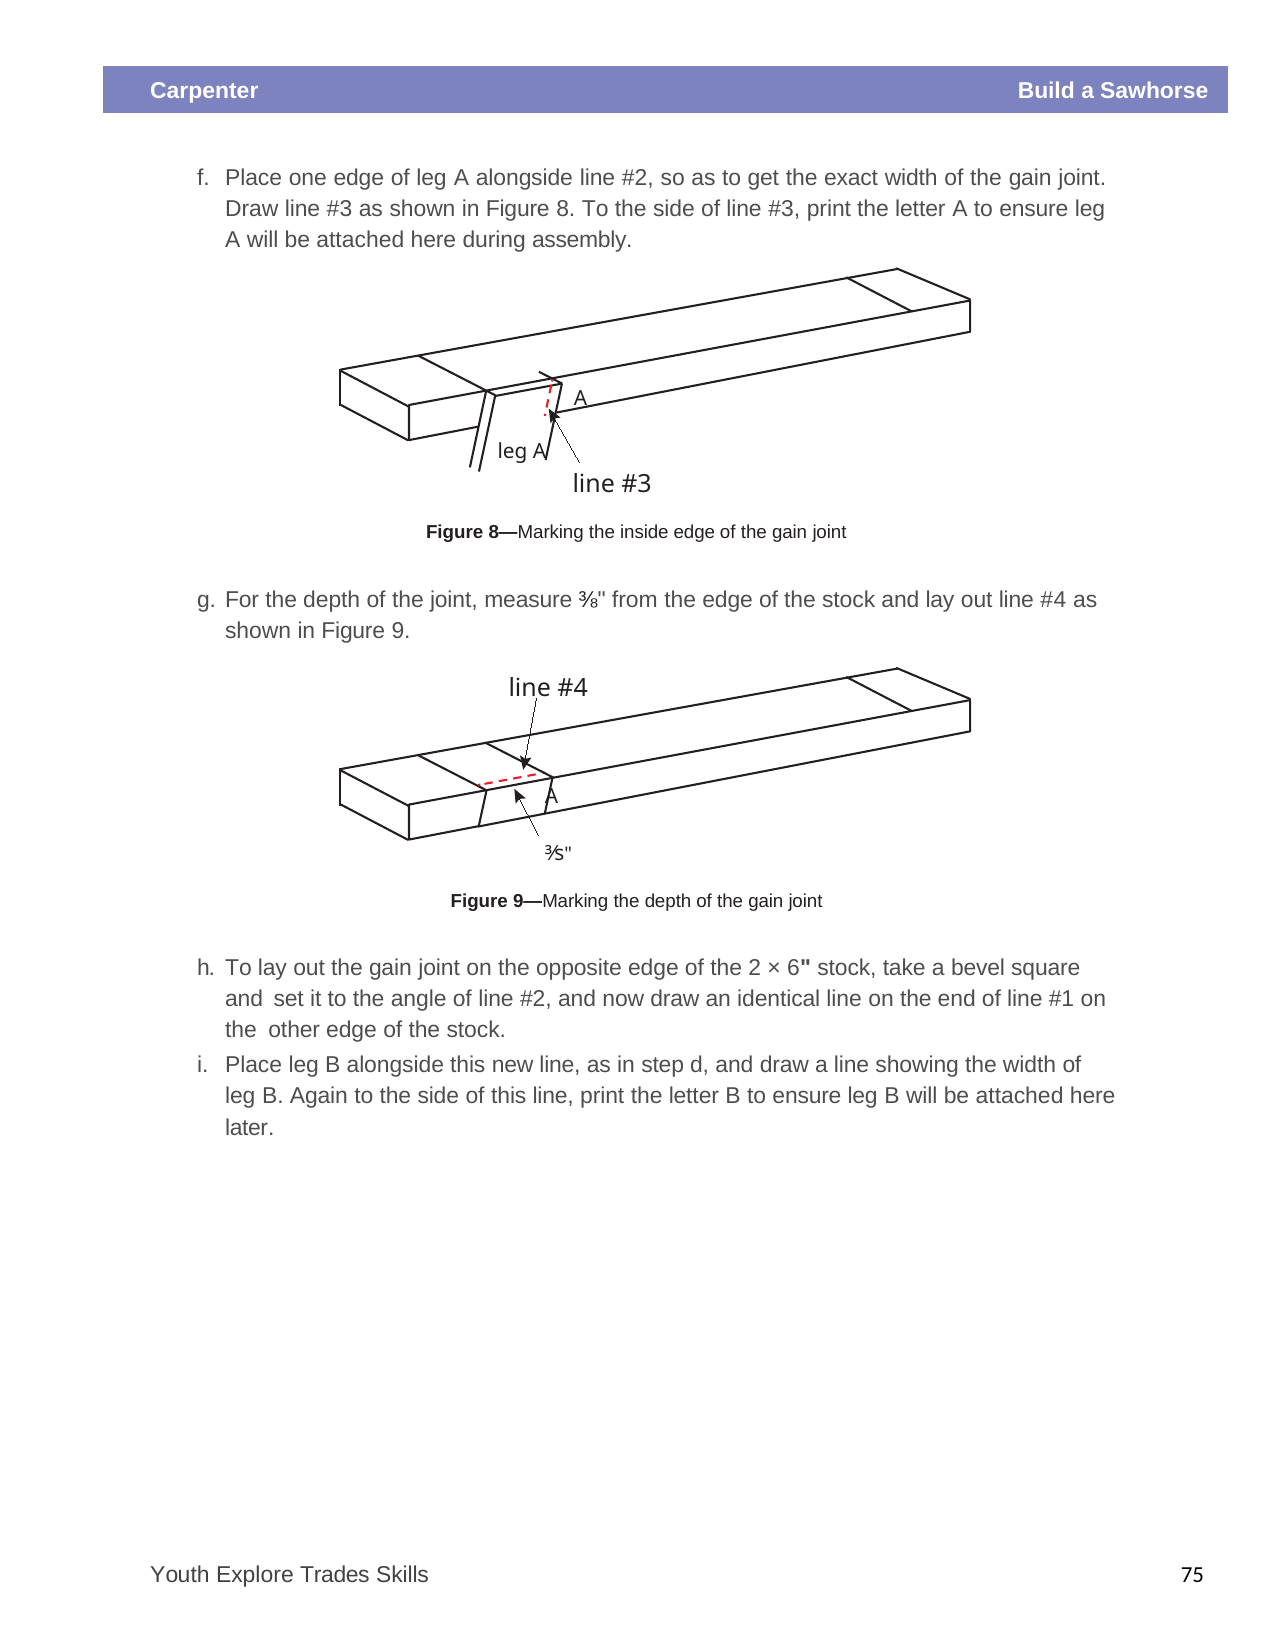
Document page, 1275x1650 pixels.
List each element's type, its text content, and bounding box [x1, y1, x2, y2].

list To lay out the gain joint on the opposite edge of the 2 × 6" stock, take a bevel square and set it to the angle of line #2, and now draw an identical line on the end of line #1 on the other edge of the stock. [197, 954, 1120, 1043]
list For the depth of the joint, measure ⅜" from the edge of the stock and lay out line #4 as shown in Figure 9. [197, 586, 1099, 643]
text Figure 9—Marking the depth of the gain joint [450, 889, 1239, 911]
list Place leg B alongside this new line, as in step d, and draw a line showing the width of leg B. Again to the side of this line, print the letter B to ensure leg B will be attached here later. [197, 1051, 1115, 1140]
text Figure 8—Marking the inside edge of the gain joint [426, 521, 1239, 543]
list Place one edge of leg A alongside line #2, so as to get the exact width of the gain joint. Draw line #3 as shown in Figure 8. To the side of line #3, print the letter A to ensure leg A will be attached here during assembly. [197, 164, 1106, 252]
